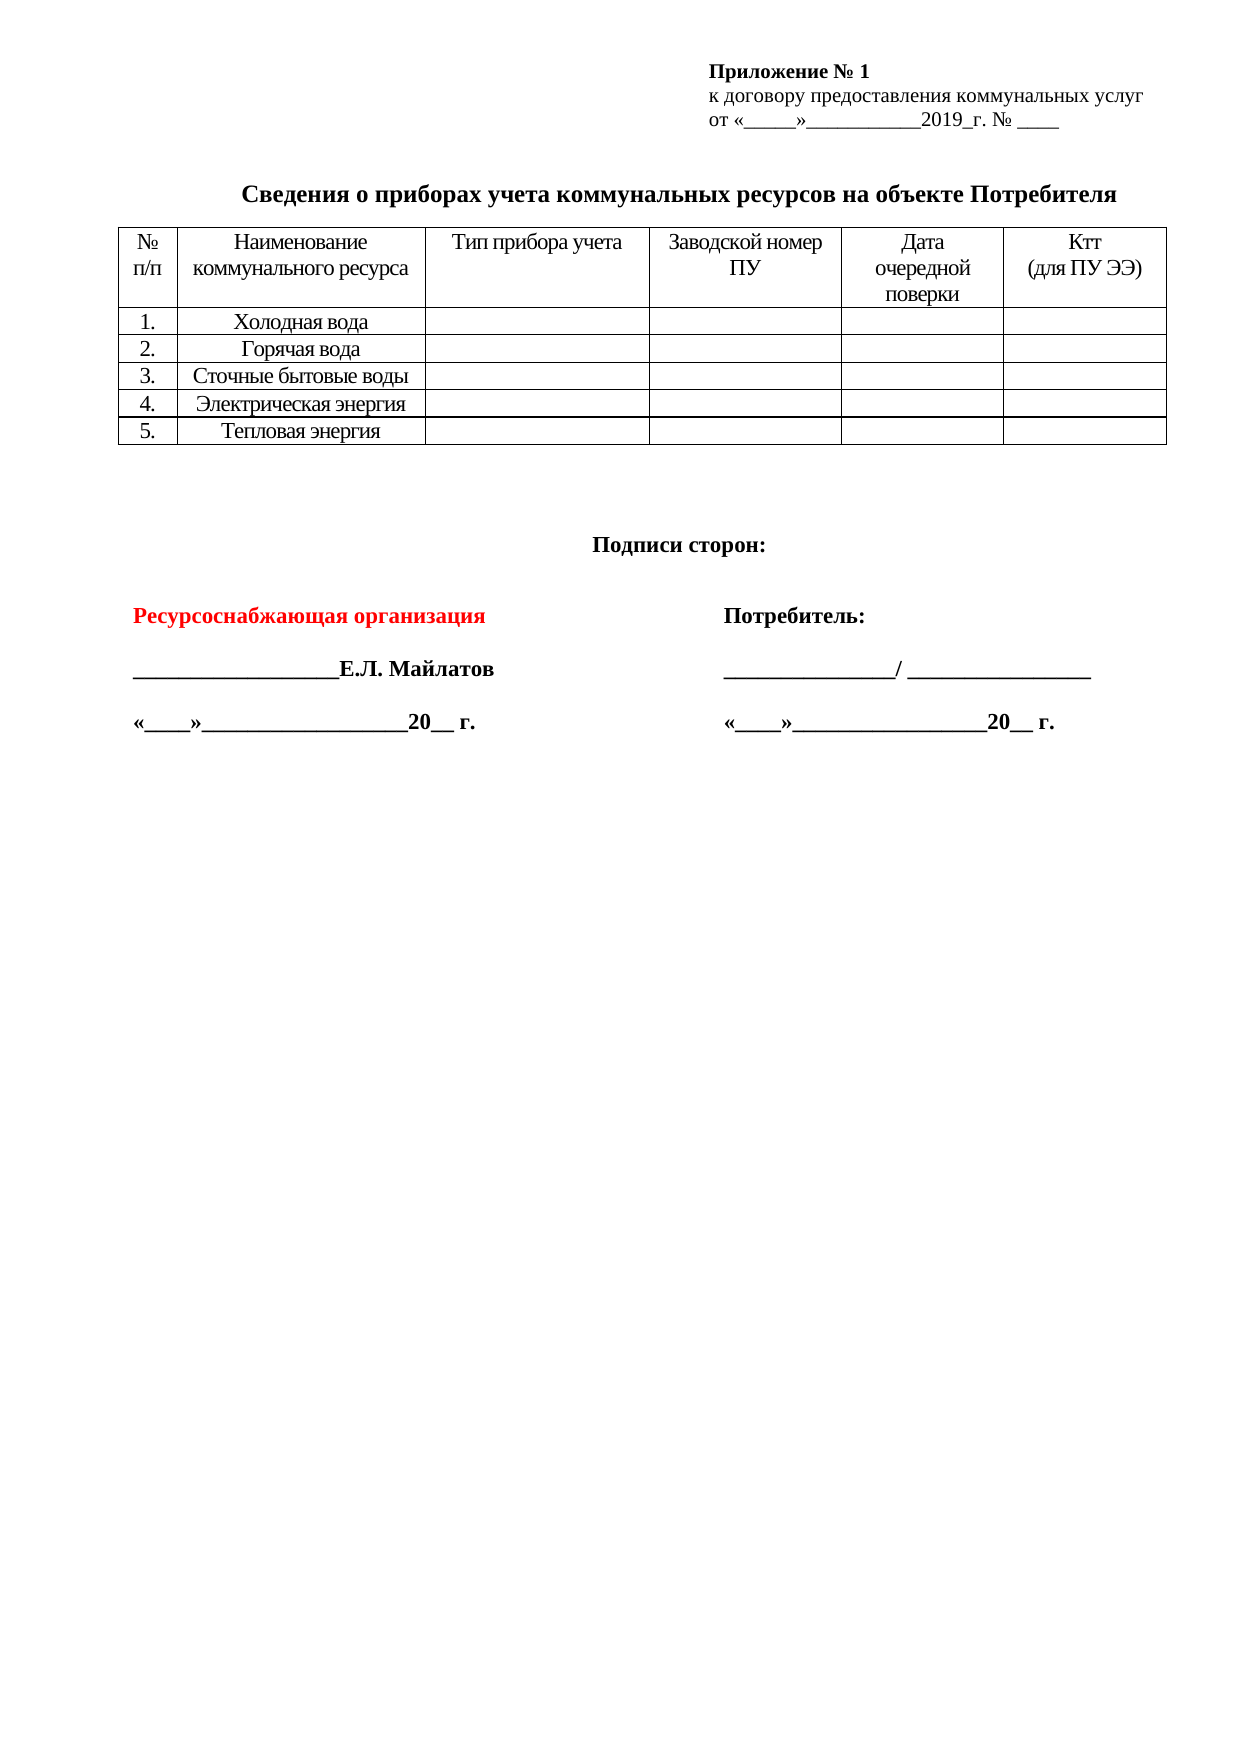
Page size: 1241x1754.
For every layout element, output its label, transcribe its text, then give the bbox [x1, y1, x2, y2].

text к договору предоставления коммунальных услуг [709, 83, 1181, 107]
table_header Тип прибора учета [426, 228, 649, 307]
table_cell Горячая вода [178, 335, 425, 362]
table_cell [1004, 418, 1166, 444]
table_header Заводской номер ПУ [650, 228, 841, 307]
table_cell Тепловая энергия [178, 418, 425, 444]
table_cell [842, 335, 1003, 362]
table_cell [842, 363, 1003, 389]
text Приложение № 1 [709, 59, 1181, 83]
table_cell [426, 418, 649, 444]
table_cell [1004, 363, 1166, 389]
table_header Потребитель: _______________/ ________________ «____»_________________20__ г. [600, 603, 1167, 734]
table_cell 1. [119, 308, 177, 334]
table_header Дата очередной поверки [842, 228, 1003, 307]
table_cell [1004, 390, 1166, 416]
table_header Ресурсоснабжающая организация __________________Е.Л. Майлатов «____»__________________20__ г. [118, 603, 600, 734]
text Сведения о приборах учета коммунальных ресурсов на объекте Потребителя [177, 179, 1181, 208]
table_cell [426, 363, 649, 389]
table_cell 2. [119, 335, 177, 362]
table_header № п/п [119, 228, 177, 307]
table_header Наименование коммунального ресурса [178, 228, 425, 307]
table_cell [426, 335, 649, 362]
table_cell [426, 308, 649, 334]
table_cell [842, 390, 1003, 416]
table_cell [650, 390, 841, 416]
text от «_____»___________2019_г. № ____ [709, 107, 1181, 131]
table_header Ктт (для ПУ ЭЭ) [1004, 228, 1166, 307]
table_cell [842, 308, 1003, 334]
table_cell [650, 418, 841, 444]
table_cell [1004, 335, 1166, 362]
table_cell 4. [119, 390, 177, 416]
table_cell [426, 390, 649, 416]
table_cell 5. [119, 418, 177, 444]
table_cell Холодная вода [178, 308, 425, 334]
table_cell [1004, 308, 1166, 334]
table_cell [650, 308, 841, 334]
table_cell Сточные бытовые воды [178, 363, 425, 389]
table_cell Электрическая энергия [178, 390, 425, 416]
table_cell [650, 335, 841, 362]
table_cell 3. [119, 363, 177, 389]
table_cell [842, 418, 1003, 444]
text Подписи сторон: [177, 531, 1181, 557]
table_cell [650, 363, 841, 389]
